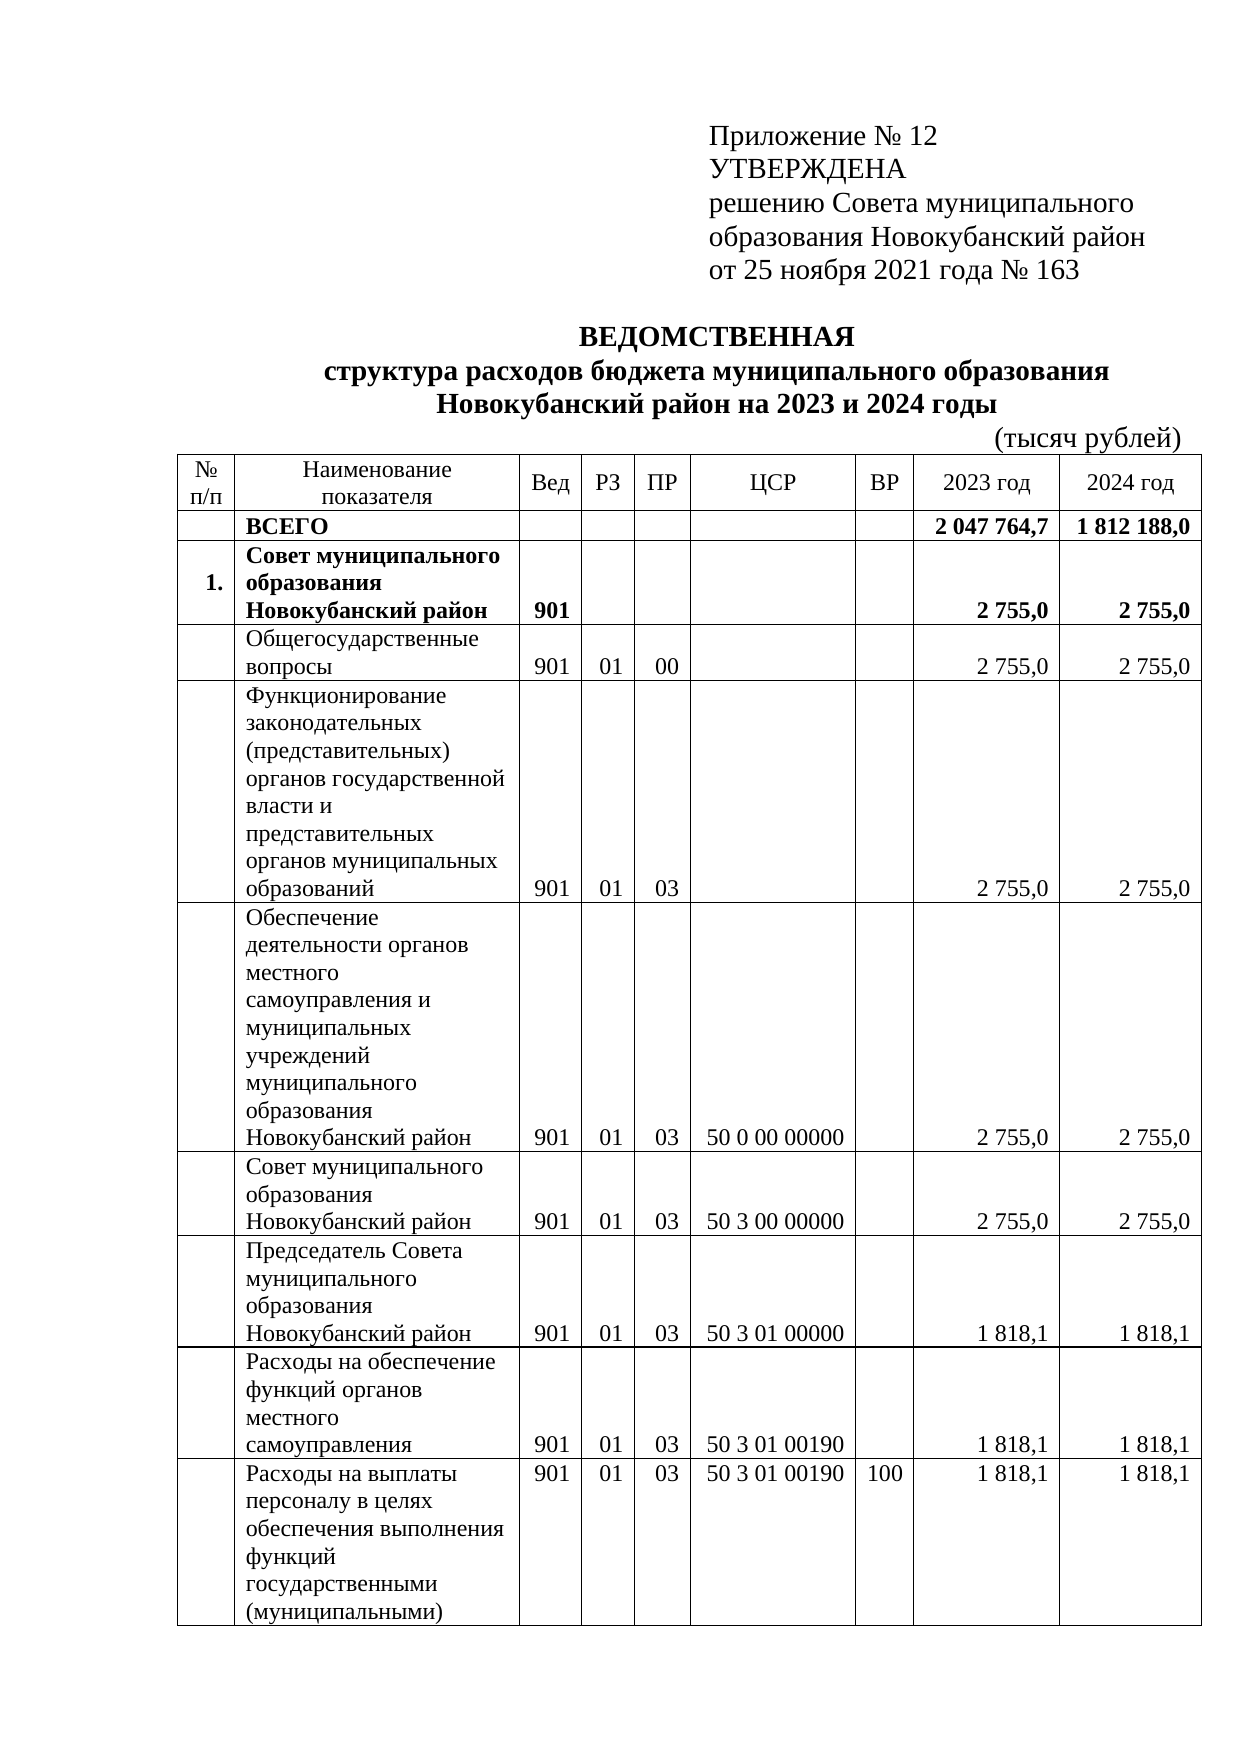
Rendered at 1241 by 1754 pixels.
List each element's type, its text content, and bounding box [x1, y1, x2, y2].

table_cell 901 [520, 903, 581, 1151]
table_header Наименование показателя [235, 455, 519, 510]
table_cell 03 [635, 681, 690, 902]
table_cell 901 [520, 1459, 581, 1624]
table_cell [178, 1152, 234, 1235]
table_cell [235, 1459, 519, 1624]
text Приложение № 12 [709, 118, 1181, 152]
table_cell Обеспечение деятельности органов местного самоуправления и муниципальных учреждений муниципального образования Новокубанский район [235, 903, 519, 1151]
text решению Совета муниципального [709, 185, 1181, 219]
table_cell 03 [635, 1236, 690, 1346]
table_cell 01 [582, 903, 634, 1151]
table_cell [691, 541, 855, 623]
table_cell [691, 625, 855, 680]
table_cell Расходы на обеспечение функций органов местного самоуправления [235, 1348, 519, 1458]
table_cell 1 818,1 [1060, 1459, 1201, 1624]
table_cell Функционирование законодательных (представительных) органов государственной власти и представительных органов муниципальных образований [235, 681, 519, 902]
table_cell [178, 1459, 234, 1624]
table_cell [178, 1236, 234, 1346]
table_cell [856, 625, 913, 680]
text (тысяч рублей) [177, 420, 1181, 453]
table_cell 1 818,1 [1060, 1236, 1201, 1346]
table_cell [178, 511, 234, 539]
table_cell [520, 511, 581, 539]
text структура расходов бюджета муниципального образования Новокубанский район на 2023 и 2024 годы [252, 353, 1181, 420]
table_cell 03 [635, 1459, 690, 1624]
table_cell 2 755,0 [1060, 903, 1201, 1151]
table_cell 2 755,0 [1060, 541, 1201, 623]
table_cell [582, 511, 634, 539]
table_cell 50 3 01 00000 [691, 1236, 855, 1346]
table_cell [178, 903, 234, 1151]
table_cell 03 [635, 903, 690, 1151]
table_cell 901 [520, 1152, 581, 1235]
table_cell 901 [520, 541, 581, 623]
table_cell Общегосударственные вопросы [235, 625, 519, 680]
table_cell 01 [582, 625, 634, 680]
table_header 2023 год [914, 455, 1059, 510]
table_cell Совет муниципального образования Новокубанский район [235, 541, 519, 623]
table_cell 901 [520, 625, 581, 680]
table_cell 2 755,0 [1060, 681, 1201, 902]
table_cell 50 3 01 00190 [691, 1348, 855, 1458]
table_cell [856, 903, 913, 1151]
table_cell 1 818,1 [914, 1236, 1059, 1346]
table_cell [856, 1348, 913, 1458]
table_cell 03 [635, 1348, 690, 1458]
table_cell 1 818,1 [914, 1348, 1059, 1458]
table_cell [582, 541, 634, 623]
table_cell 901 [520, 1236, 581, 1346]
table_cell 00 [635, 625, 690, 680]
table_cell 901 [520, 1348, 581, 1458]
table_cell 2 755,0 [914, 681, 1059, 902]
table_cell 901 [520, 681, 581, 902]
table_cell Председатель Совета муниципального образования Новокубанский район [235, 1236, 519, 1346]
table_cell 2 047 764,7 [914, 511, 1059, 539]
table_cell 1 818,1 [914, 1459, 1059, 1624]
table_cell 01 [582, 681, 634, 902]
table_cell ВСЕГО [235, 511, 519, 539]
table_cell 1. [178, 541, 234, 623]
table_cell 2 755,0 [1060, 1152, 1201, 1235]
table_cell [178, 1348, 234, 1458]
table_cell [178, 625, 234, 680]
table_cell 2 755,0 [914, 903, 1059, 1151]
table_cell [635, 511, 690, 539]
table_cell 1 812 188,0 [1060, 511, 1201, 539]
text ВЕДОМСТВЕННАЯ [252, 319, 1181, 353]
table_header ПР [635, 455, 690, 510]
text УТВЕРЖДЕНА [709, 152, 1181, 185]
table_header ВР [856, 455, 913, 510]
table_cell 2 755,0 [914, 1152, 1059, 1235]
table_cell [856, 1236, 913, 1346]
table_header Вед [520, 455, 581, 510]
table_cell 2 755,0 [914, 541, 1059, 623]
table_cell 50 3 00 00000 [691, 1152, 855, 1235]
table_header № п/п [178, 455, 234, 510]
table_cell Совет муниципального образования Новокубанский район [235, 1152, 519, 1235]
table_cell 03 [635, 1152, 690, 1235]
table_cell [691, 681, 855, 902]
table_cell [178, 681, 234, 902]
table_cell [856, 511, 913, 539]
table_cell 1 818,1 [1060, 1348, 1201, 1458]
table_cell 01 [582, 1152, 634, 1235]
table_header 2024 год [1060, 455, 1201, 510]
table_cell 01 [582, 1348, 634, 1458]
table_cell 2 755,0 [914, 625, 1059, 680]
table_cell 50 3 01 00190 [691, 1459, 855, 1624]
table_header РЗ [582, 455, 634, 510]
table_header ЦСР [691, 455, 855, 510]
table_cell [856, 541, 913, 623]
table_cell 100 [856, 1459, 913, 1624]
table_cell 2 755,0 [1060, 625, 1201, 680]
table_cell 01 [582, 1236, 634, 1346]
table_cell [856, 1152, 913, 1235]
table_cell [635, 541, 690, 623]
table_cell 50 0 00 00000 [691, 903, 855, 1151]
text образования Новокубанский район [709, 219, 1181, 252]
table_cell [691, 511, 855, 539]
table_cell [856, 681, 913, 902]
table_cell 01 [582, 1459, 634, 1624]
text от 25 ноября 2021 года № 163 [709, 252, 1181, 286]
